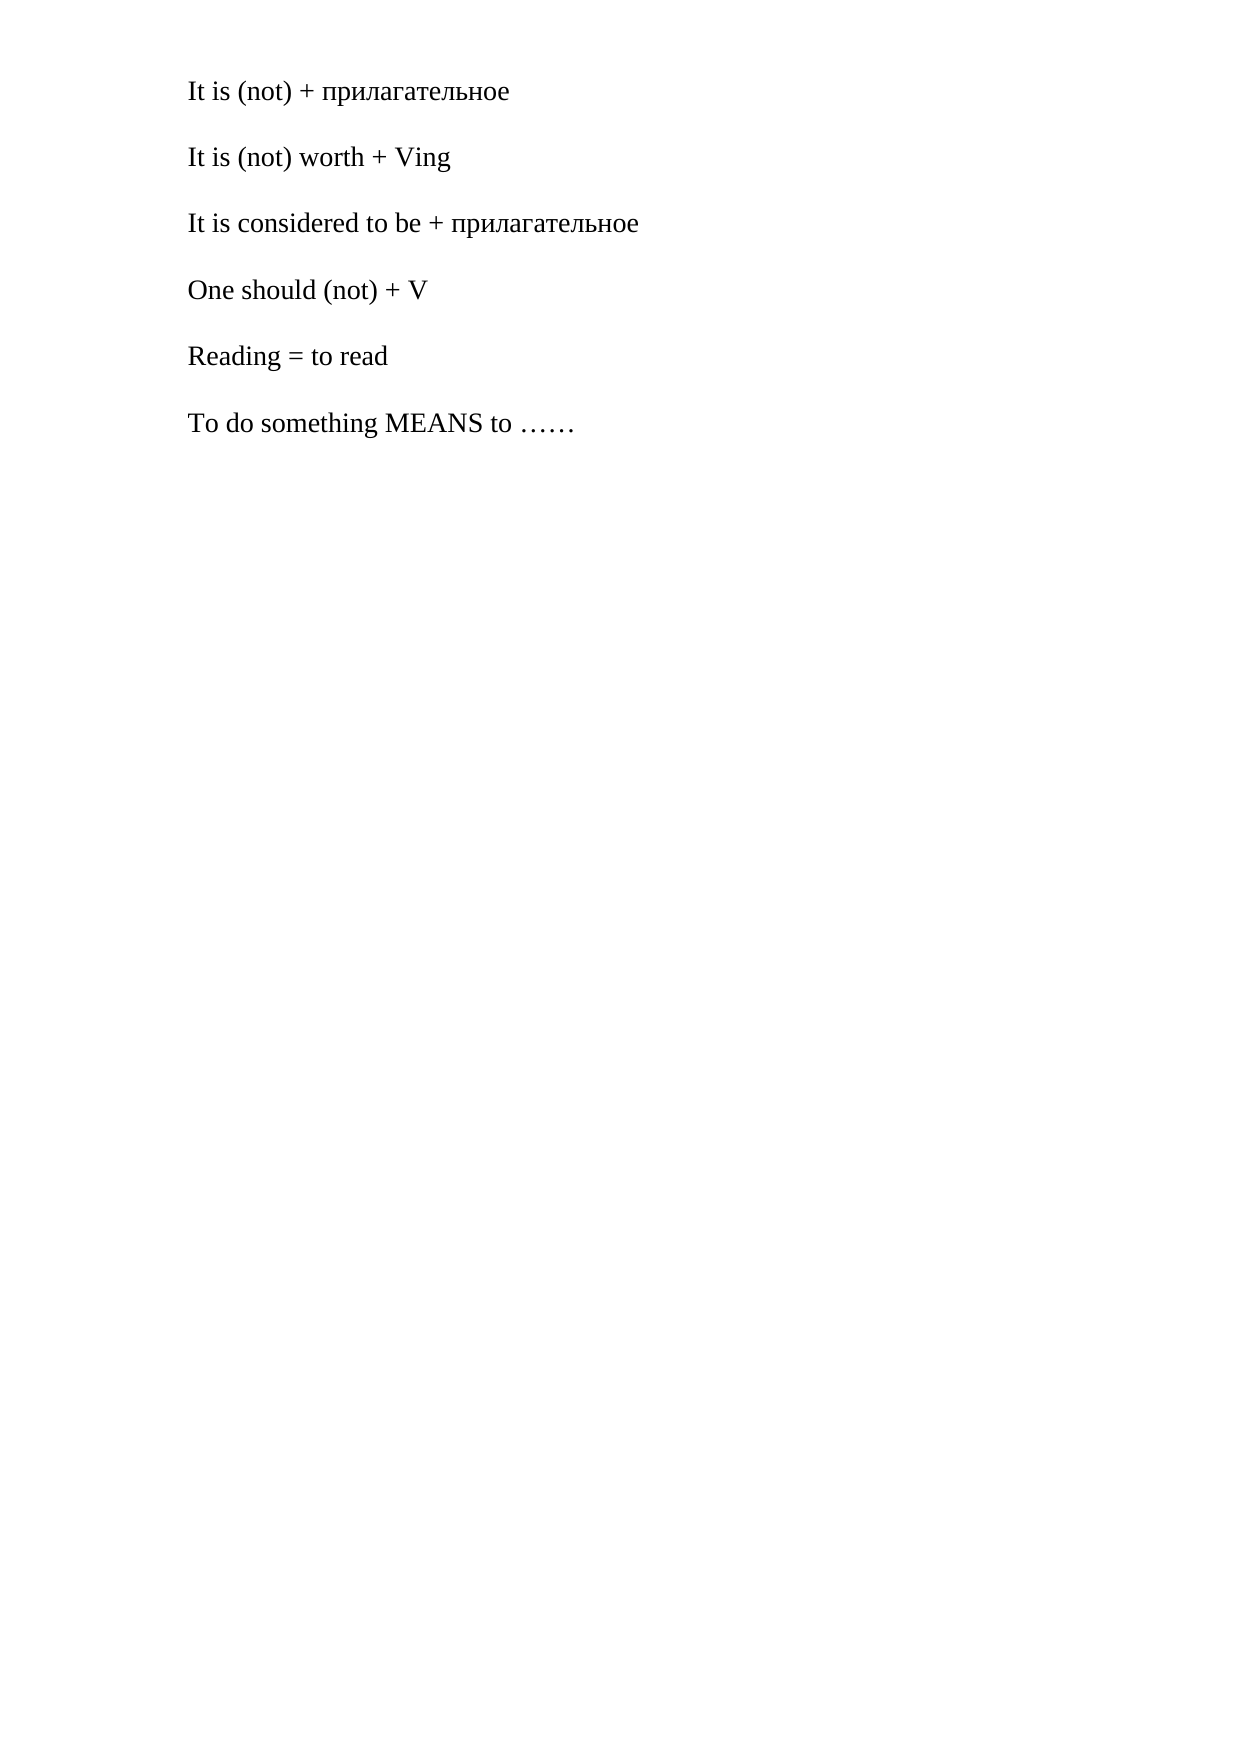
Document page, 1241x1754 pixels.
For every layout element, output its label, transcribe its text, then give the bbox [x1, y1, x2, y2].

text It is (not) worth + Ving [187, 140, 1053, 173]
text It is (not) + прилагательное [187, 74, 1053, 106]
text Reading = to read [187, 339, 1053, 372]
text One should (not) + V [187, 273, 1053, 305]
text It is considered to be + прилагательное [187, 207, 1053, 239]
text To do something MEANS to …… [187, 406, 1053, 438]
